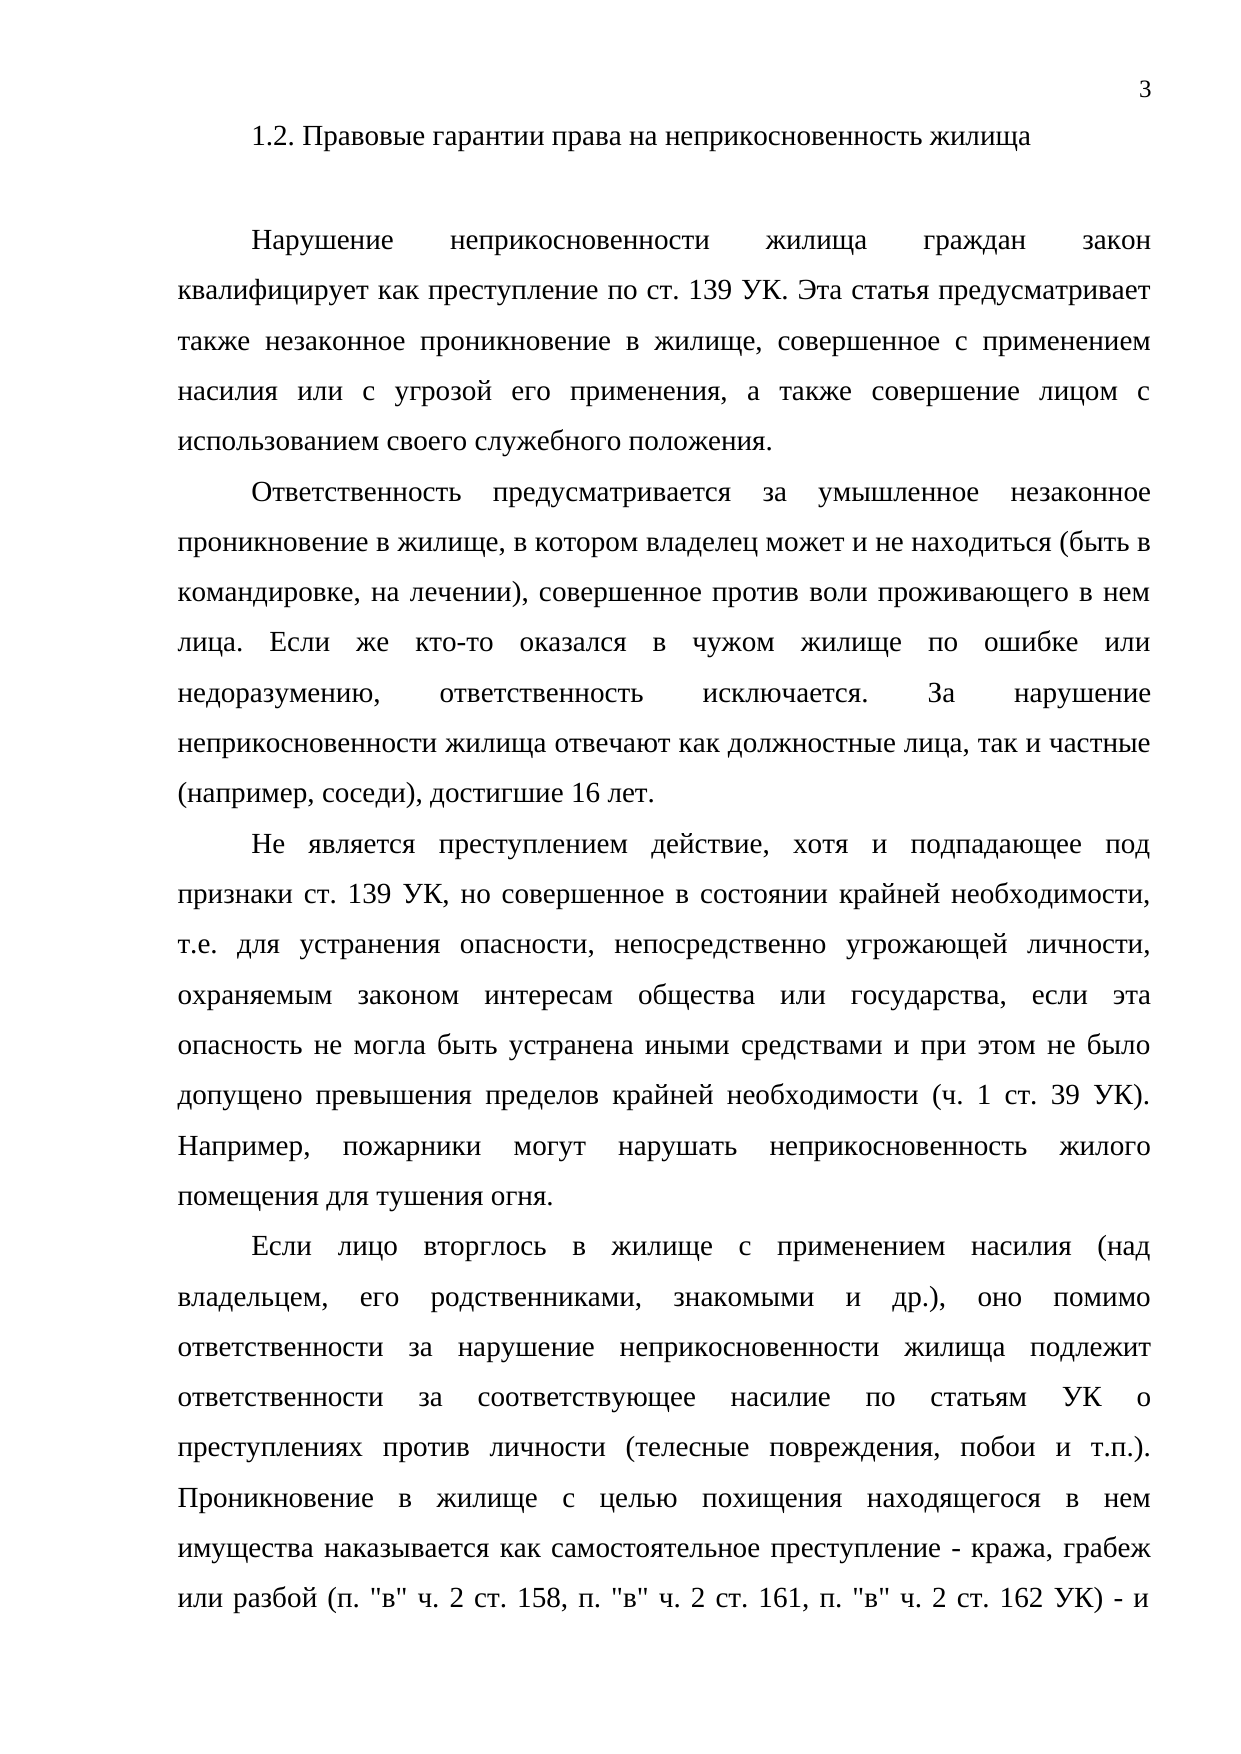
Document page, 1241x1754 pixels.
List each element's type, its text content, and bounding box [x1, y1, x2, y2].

text Ответственность предусматривается за умышленное незаконное проникновение в жилище, в котором владелец может и не находиться (быть в командировке, на лечении), совершенное против воли проживающего в нем лица. Если же кто-то оказался в чужом жилище по ошибке или недоразумению, ответственность исключается. За нарушение неприкосновенности жилища отвечают как должностные лица, так и частные (например, соседи), достигшие 16 лет. [177, 474, 1152, 809]
text Не является преступлением действие, хотя и подпадающее под признаки ст. 139 УК, но совершенное в состоянии крайней необходимости, т.е. для устранения опасности, непосредственно угрожающей личности, охраняемым законом интересам общества или государства, если эта опасность не могла быть устранена иными средствами и при этом не было допущено превышения пределов крайней необходимости (ч. 1 ст. 39 УК). Например, пожарники могут нарушать неприкосновенность жилого помещения для тушения огня. [177, 826, 1152, 1212]
subtitle 1.2. Правовые гарантии права на неприкосновенность жилища [177, 118, 1152, 152]
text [177, 1228, 1152, 1614]
text Нарушение неприкосновенности жилища граждан закон квалифицирует как преступление по ст. 139 УК. Эта статья предусматривает также незаконное проникновение в жилище, совершенное с применением насилия или с угрозой его применения, а также совершение лицом с использованием своего служебного положения. [177, 222, 1152, 457]
